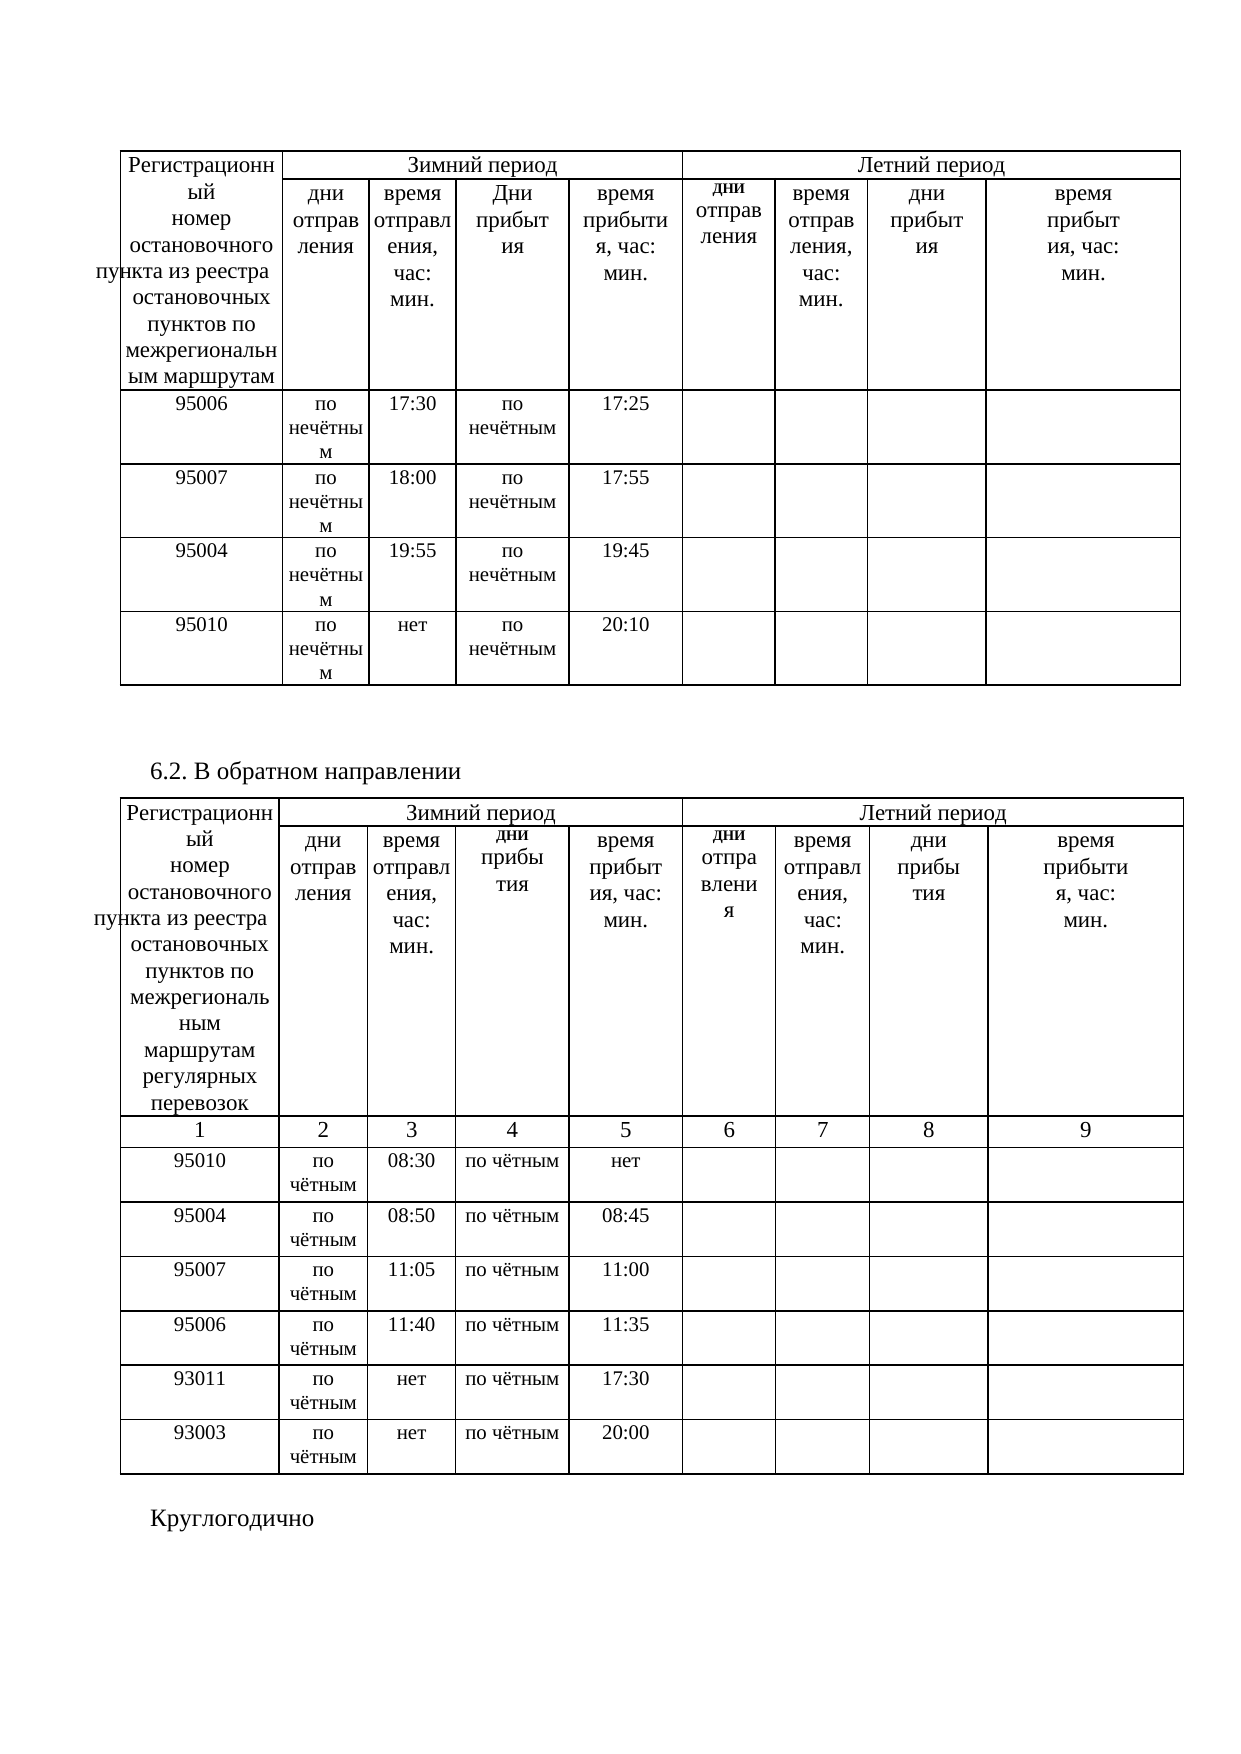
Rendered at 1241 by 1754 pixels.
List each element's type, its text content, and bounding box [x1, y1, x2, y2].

table_cell [776, 1366, 869, 1419]
table_cell [683, 1148, 775, 1201]
table_cell [987, 391, 1180, 463]
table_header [121, 152, 282, 389]
table_cell дни отправ ления [283, 180, 368, 389]
table_cell время прибыт ия, час: мин. [987, 180, 1180, 389]
table_cell [870, 1203, 987, 1256]
table_cell 93003 [121, 1420, 278, 1473]
table_header Зимний период [283, 152, 682, 178]
table_cell 6 [683, 1117, 775, 1147]
table_header Зимний период [280, 799, 682, 825]
table_cell [870, 1420, 987, 1473]
table_cell 95004 [121, 538, 282, 611]
table_cell по чётным [280, 1203, 367, 1256]
table_cell по нечётным [283, 538, 368, 611]
table_cell [776, 1420, 869, 1473]
table_cell [989, 1203, 1183, 1256]
table_cell 7 [776, 1117, 869, 1147]
table_cell 17:55 [570, 465, 682, 537]
table_cell [989, 1366, 1183, 1419]
table_cell 3 [368, 1117, 455, 1147]
table_cell [683, 465, 774, 537]
table_cell по нечётным [457, 612, 568, 684]
table_cell [987, 612, 1180, 684]
table_cell время отправл ения, час: мин. [368, 827, 455, 1115]
table_cell по чётным [280, 1257, 367, 1310]
table_cell 11:35 [570, 1312, 682, 1364]
table_cell ДНИ отправ ления [683, 180, 774, 389]
table_cell 20:10 [570, 612, 682, 684]
table_cell [683, 1257, 775, 1310]
table_cell нет [570, 1148, 682, 1201]
table_cell [989, 1420, 1183, 1473]
table_cell по чётным [456, 1148, 568, 1201]
table_cell 95006 [121, 391, 282, 463]
table_cell дни отправ ления [280, 827, 367, 1115]
table_cell [683, 391, 774, 463]
table_cell 8 [870, 1117, 987, 1147]
table_cell дни прибыт ия [868, 180, 985, 389]
table_cell [683, 1203, 775, 1256]
table_cell [870, 1257, 987, 1310]
table_cell 95010 [121, 612, 282, 684]
table_cell ДНИ отпра влени я [683, 827, 775, 1115]
table_cell 4 [456, 1117, 568, 1147]
table_cell 95007 [121, 1257, 278, 1310]
table_cell по чётным [456, 1203, 568, 1256]
table_cell по чётным [456, 1420, 568, 1473]
table_cell 17:30 [570, 1366, 682, 1419]
table_cell 95006 [121, 1312, 278, 1364]
table_cell [683, 1420, 775, 1473]
table_cell время прибыти я, час: мин. [989, 827, 1183, 1115]
table_cell [776, 465, 867, 537]
table_cell [776, 1148, 869, 1201]
table_cell Дни прибыт ия [457, 180, 568, 389]
table_cell 95007 [121, 465, 282, 537]
table_cell дни прибы тия [870, 827, 987, 1115]
table_cell [989, 1148, 1183, 1201]
table_cell [868, 538, 985, 611]
table_cell по чётным [456, 1366, 568, 1419]
table_cell 08:30 [368, 1148, 455, 1201]
table_cell по нечётным [283, 391, 368, 463]
table_cell время отправл ения, час: мин. [776, 827, 869, 1115]
table_cell [870, 1148, 987, 1201]
table_cell 5 [570, 1117, 682, 1147]
table_cell по нечётным [457, 465, 568, 537]
table_header Летний период [683, 152, 1180, 178]
table_cell 20:00 [570, 1420, 682, 1473]
table_cell 11:40 [368, 1312, 455, 1364]
table_cell [776, 612, 867, 684]
table_cell 17:25 [570, 391, 682, 463]
table_cell по нечётным [283, 465, 368, 537]
table_cell время отправ ления, час: мин. [776, 180, 867, 389]
table_cell [870, 1312, 987, 1364]
text Круглогодично [150, 1503, 1090, 1532]
table_cell 19:45 [570, 538, 682, 611]
table_cell по чётным [280, 1420, 367, 1473]
table_cell нет [368, 1366, 455, 1419]
table_cell по чётным [456, 1257, 568, 1310]
table_cell 2 [280, 1117, 367, 1147]
table_cell по нечётным [283, 612, 368, 684]
table_cell 93011 [121, 1366, 278, 1419]
table_cell по нечётным [457, 538, 568, 611]
table_cell время прибыти я, час: мин. [570, 180, 682, 389]
table_cell по нечётным [457, 391, 568, 463]
table_cell ДНИ прибы тия [456, 827, 568, 1115]
table_cell [776, 538, 867, 611]
table_header Регистрационный номер остановочного пункта из реестра остановочных пунктов по межрегиональным маршрутам регулярных перевозок [121, 799, 278, 1115]
table_cell [987, 465, 1180, 537]
table_cell [683, 612, 774, 684]
table_cell 95004 [121, 1203, 278, 1256]
table_cell [870, 1366, 987, 1419]
table_cell 17:30 [370, 391, 455, 463]
table_cell время отправл ения, час: мин. [370, 180, 455, 389]
table_cell 11:00 [570, 1257, 682, 1310]
table_cell [868, 465, 985, 537]
table_cell 08:45 [570, 1203, 682, 1256]
table_cell [683, 1366, 775, 1419]
text 6.2. В обратном направлении [150, 756, 1090, 784]
table_cell 1 [121, 1117, 278, 1147]
table_cell [776, 1257, 869, 1310]
table_cell [683, 1312, 775, 1364]
table_cell 95010 [121, 1148, 278, 1201]
table_cell 08:50 [368, 1203, 455, 1256]
table_cell по чётным [280, 1148, 367, 1201]
table_header Летний период [683, 799, 1183, 825]
table_cell [683, 538, 774, 611]
table_cell [989, 1257, 1183, 1310]
table_cell [989, 1312, 1183, 1364]
table_cell 9 [989, 1117, 1183, 1147]
table_cell [776, 1203, 869, 1256]
table_cell [868, 612, 985, 684]
table_cell по чётным [456, 1312, 568, 1364]
table_cell по чётным [280, 1312, 367, 1364]
table_cell [987, 538, 1180, 611]
table_cell нет [368, 1420, 455, 1473]
table_cell [776, 391, 867, 463]
table_cell по чётным [280, 1366, 367, 1419]
table_cell 18:00 [370, 465, 455, 537]
table_cell 19:55 [370, 538, 455, 611]
table_cell 11:05 [368, 1257, 455, 1310]
table_cell время прибыт ия, час: мин. [570, 827, 682, 1115]
table_cell [776, 1312, 869, 1364]
table_cell [868, 391, 985, 463]
table_cell нет [370, 612, 455, 684]
